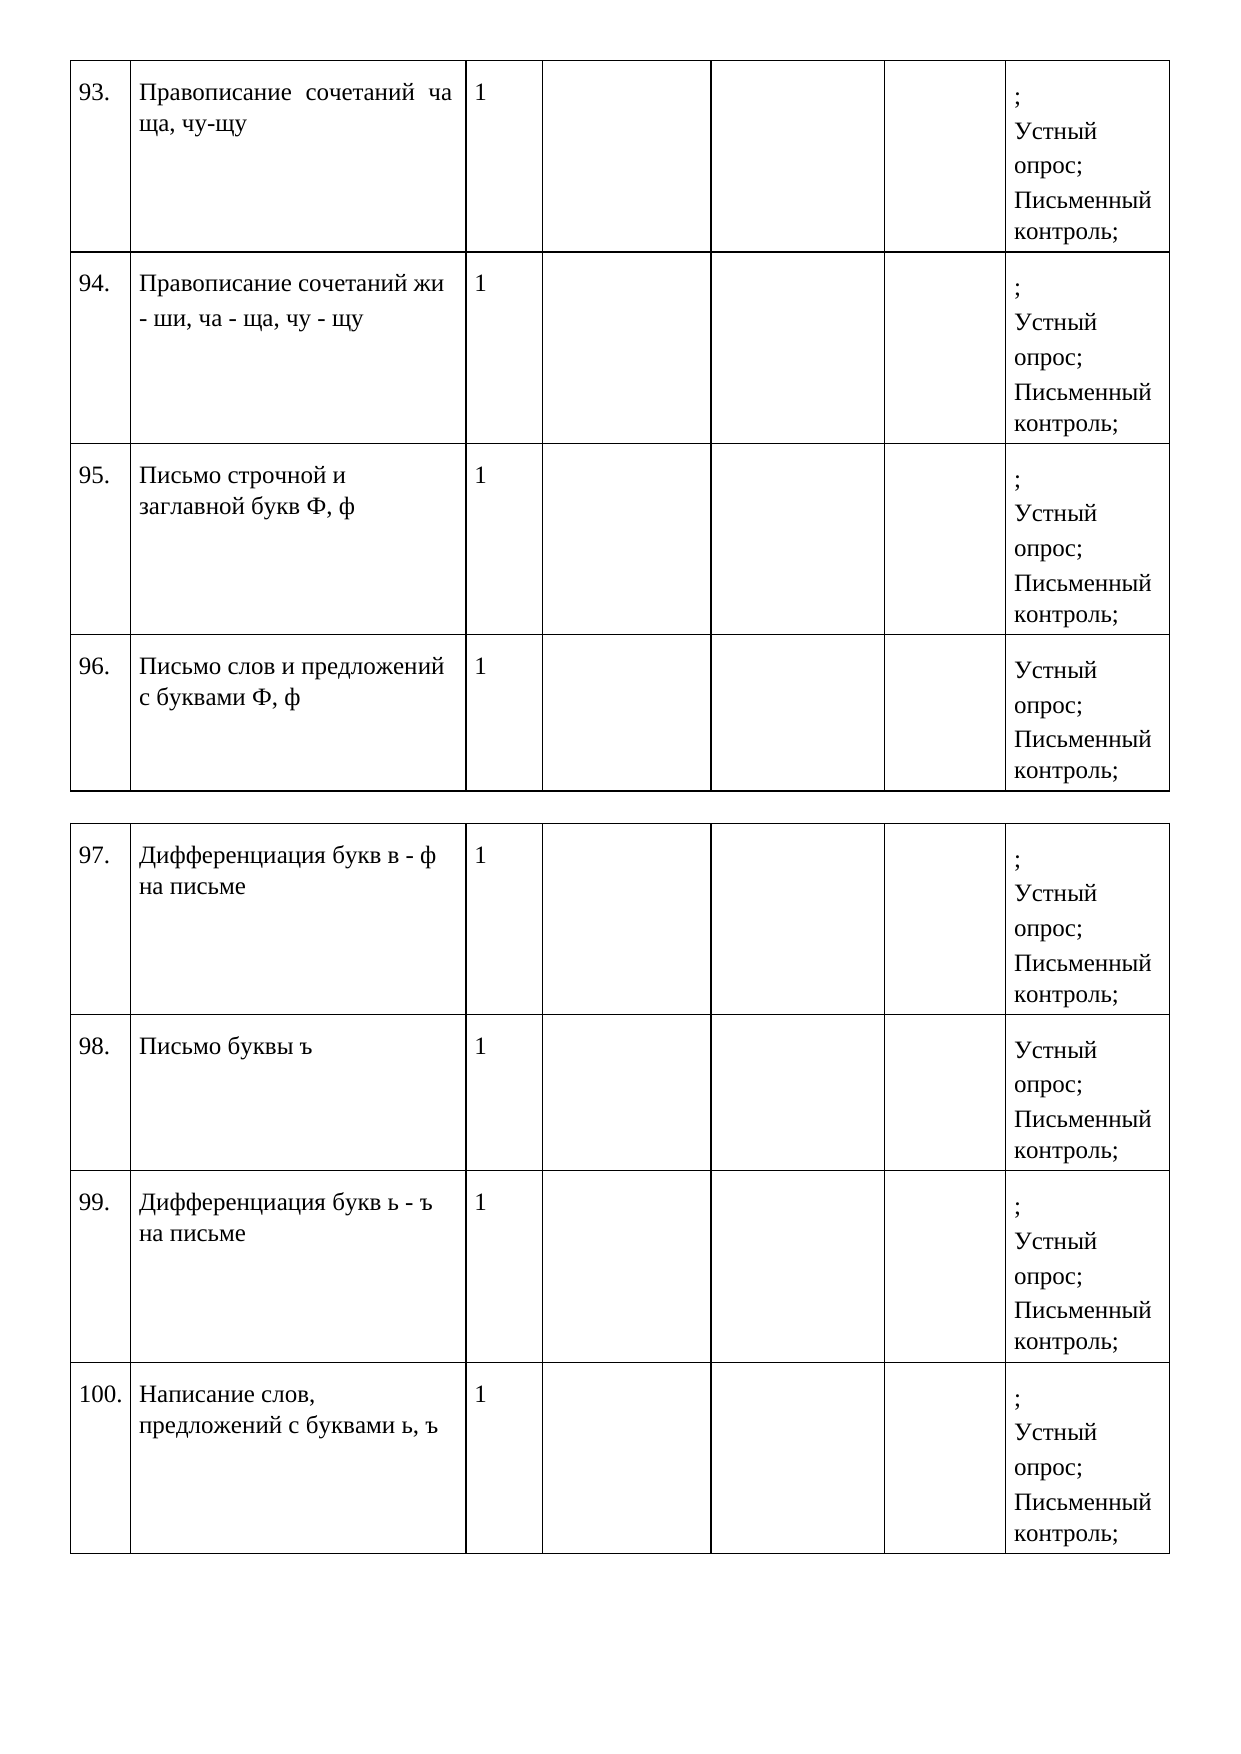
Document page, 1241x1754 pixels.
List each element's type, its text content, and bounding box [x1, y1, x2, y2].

table_cell 93. [71, 61, 130, 251]
table_cell 98. [71, 1015, 130, 1170]
table_cell 95. [71, 444, 130, 634]
table_cell [543, 1015, 710, 1170]
table_cell 96. [71, 635, 130, 790]
table_cell [543, 444, 710, 634]
table_header [543, 824, 710, 1014]
table_cell [712, 61, 884, 251]
table_cell Письмо слов и предложений с буквами Ф, ф [131, 635, 465, 790]
table_cell 1 [467, 1015, 542, 1170]
table_cell Дифференциация букв ь - ъ на письме [131, 1171, 465, 1362]
table_cell [885, 1363, 1005, 1553]
table_header ; Устный опрос; Письменный контроль; [1006, 824, 1169, 1014]
table_cell [885, 253, 1005, 443]
table_cell Устный опрос; Письменный контроль; [1006, 635, 1169, 790]
table_header 97. [71, 824, 130, 1014]
table_cell [543, 253, 710, 443]
table_cell Устный опрос; Письменный контроль; [1006, 1015, 1169, 1170]
table_cell 1 [467, 635, 542, 790]
table_cell [712, 1363, 884, 1553]
table_cell Письмо буквы ъ [131, 1015, 465, 1170]
table_cell [885, 1171, 1005, 1362]
table_cell [543, 1363, 710, 1553]
table_cell 94. [71, 253, 130, 443]
table_cell 100. [71, 1363, 130, 1553]
table_cell Правописание сочетаний ча ща, чу-щу [131, 61, 465, 251]
table_cell 1 [467, 444, 542, 634]
table_cell [885, 1015, 1005, 1170]
table_cell [712, 1015, 884, 1170]
table_cell [543, 1171, 710, 1362]
table_cell 1 [467, 1363, 542, 1553]
table_header [885, 824, 1005, 1014]
table_cell [712, 253, 884, 443]
table_cell 1 [467, 253, 542, 443]
table_cell [712, 635, 884, 790]
table_cell ; Устный опрос; Письменный контроль; [1006, 253, 1169, 443]
table_header [712, 824, 884, 1014]
table_cell 1 [467, 1171, 542, 1362]
table_cell 99. [71, 1171, 130, 1362]
table_cell ; Устный опрос; Письменный контроль; [1006, 444, 1169, 634]
table_cell Написание слов, предложений с буквами ь, ъ [131, 1363, 465, 1553]
table_cell ; Устный опрос; Письменный контроль; [1006, 1171, 1169, 1362]
table_cell [712, 444, 884, 634]
table_header 1 [467, 824, 542, 1014]
table_cell [885, 635, 1005, 790]
table_cell Письмо строчной и заглавной букв Ф, ф [131, 444, 465, 634]
table_cell [885, 61, 1005, 251]
table_cell Правописание сочетаний жи - ши, ча - ща, чу - щу [131, 253, 465, 443]
table_cell [885, 444, 1005, 634]
table_header Дифференциация букв в - ф на письме [131, 824, 465, 1014]
table_cell 1 [467, 61, 542, 251]
table_cell [543, 61, 710, 251]
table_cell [1006, 61, 1169, 251]
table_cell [1006, 1363, 1169, 1553]
table_cell [543, 635, 710, 790]
table_cell [712, 1171, 884, 1362]
